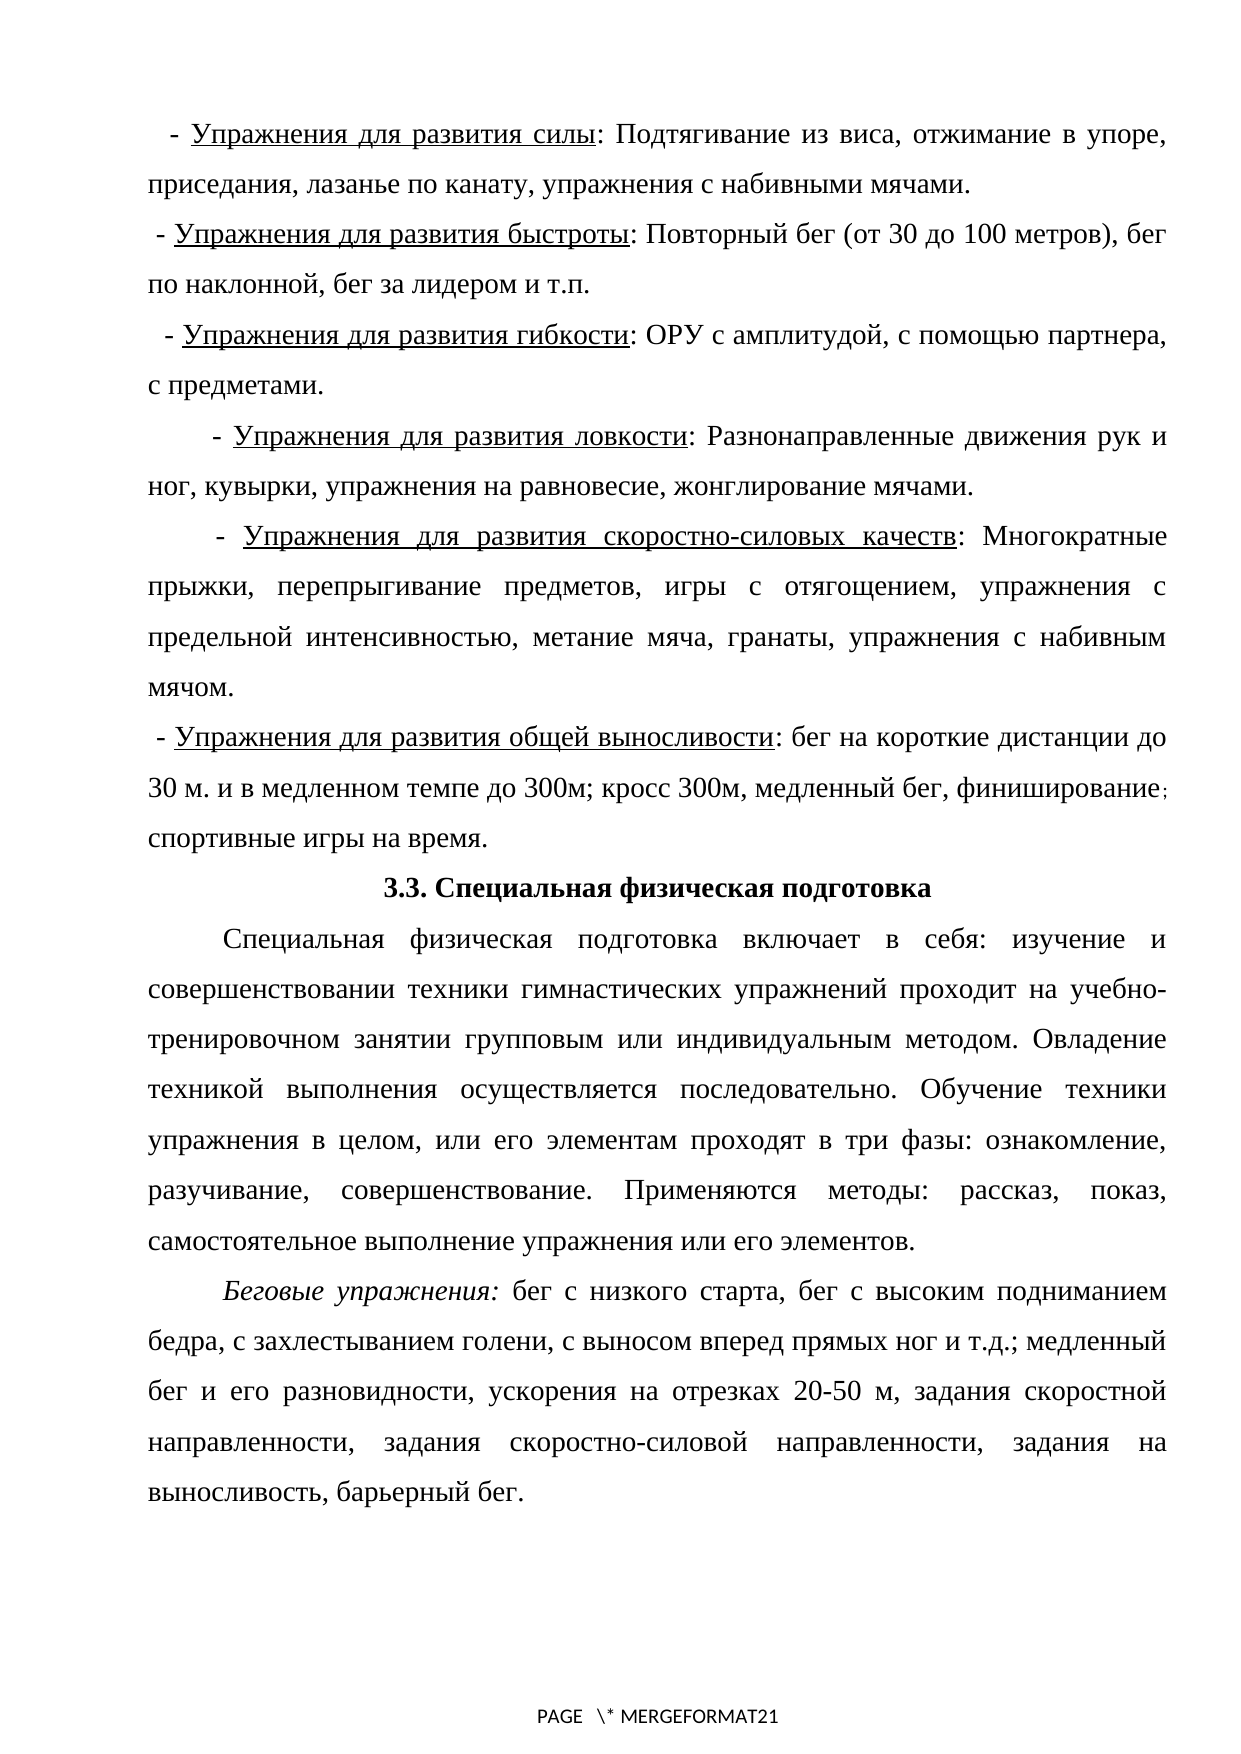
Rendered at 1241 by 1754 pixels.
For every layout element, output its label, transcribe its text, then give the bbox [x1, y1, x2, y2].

text Специальная физическая подготовка включает в себя: изучение и совершенствовании техники гимнастических упражнений проходит на учебно-тренировочном занятии групповым или индивидуальным методом. Овладение техникой выполнения осуществляется последовательно. Обучение техники упражнения в целом, или его элементам проходят в три фазы: ознакомление, разучивание, совершенствование. Применяются методы: рассказ, показ, самостоятельное выполнение упражнения или его элементов. [148, 921, 1168, 1256]
text - Упражнения для развития быстроты: Повторный бег (от 30 до 100 метров), бег по наклонной, бег за лидером и т.п. [148, 216, 1168, 300]
text - Упражнения для развития скоростно-силовых качеств: Многократные прыжки, перепрыгивание предметов, игры с отягощением, упражнения с предельной интенсивностью, метание мяча, гранаты, упражнения с набивным мячом. [148, 518, 1168, 703]
text - Упражнения для развития гибкости: ОРУ с амплитудой, с помощью партнера, с предметами. [148, 317, 1168, 401]
text - Упражнения для развития силы: Подтягивание из виса, отжимание в упоре, приседания, лазанье по канату, упражнения с набивными мячами. [148, 116, 1168, 199]
text - Упражнения для развития ловкости: Разнонаправленные движения рук и ног, кувырки, упражнения на равновесие, жонглирование мячами. [148, 418, 1168, 501]
text Беговые упражнения: бег с низкого старта, бег с высоким подниманием бедра, с захлестыванием голени, с выносом вперед прямых ног и т.д.; медленный бег и его разновидности, ускорения на отрезках 20-50 м, задания скоростной направленности, задания скоростно-силовой направленности, задания на выносливость, барьерный бег. [148, 1273, 1168, 1508]
text 3.3. Специальная физическая подготовка [148, 870, 1168, 904]
text - Упражнения для развития общей выносливости: бег на короткие дистанции до 30 м. и в медленном темпе до 300м; кросс 300м, медленный бег, финиширование; спортивные игры на время. [148, 719, 1168, 854]
